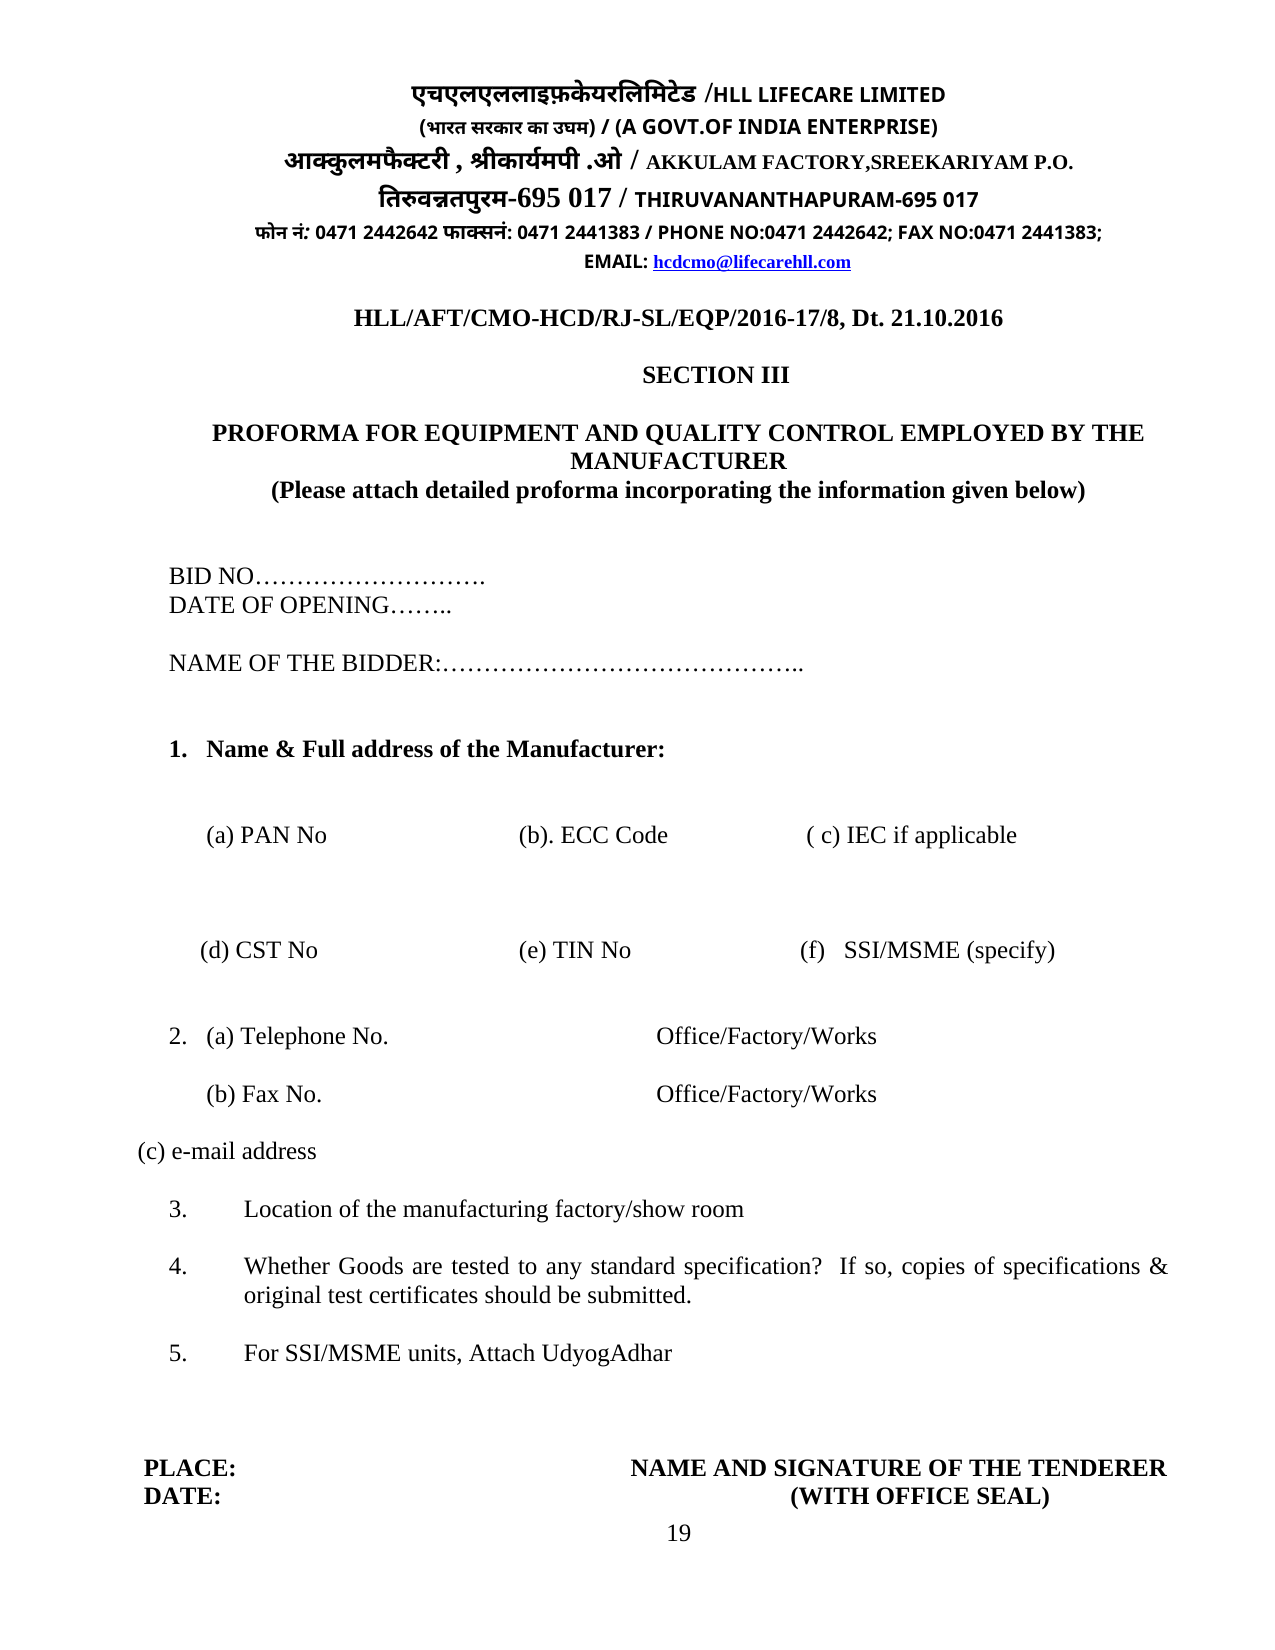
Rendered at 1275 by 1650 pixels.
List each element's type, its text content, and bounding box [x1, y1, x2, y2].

text DATE OF OPENING…….. [169, 590, 1226, 619]
text NAME OF THE BIDDER:…………………………………….. [169, 648, 1226, 676]
text BID NO………………………. [169, 561, 1226, 590]
text (Please attach detailed proforma incorporating the information given below) [131, 475, 1226, 504]
text PROFORMA FOR EQUIPMENT AND QUALITY CONTROL EMPLOYED BY THE MANUFACTURER [131, 418, 1226, 475]
text DATE: (WITH OFFICE SEAL) [144, 1481, 1226, 1510]
text (c) e-mail address [131, 1136, 1226, 1165]
list For SSI/MSME units, Attach UdyogAdhar [169, 1338, 1169, 1366]
list Location of the manufacturing factory/show room [169, 1194, 1226, 1223]
text PLACE: NAME AND SIGNATURE OF THE TENDERER [144, 1453, 1226, 1481]
text SECTION III [131, 360, 1226, 389]
list Name & Full address of the Manufacturer: [169, 734, 1226, 763]
text 2. (a) Telephone No. Office/Factory/Works [169, 1021, 1226, 1050]
text (a) PAN No (b). ECC Code ( c) IEC if applicable [169, 820, 1226, 849]
list Whether Goods are tested to any standard specification? If so, copies of specifications & original test certificates should be submitted. [169, 1251, 1169, 1309]
text (d) CST No (e) TIN No (f) SSI/MSME (specify) [169, 935, 1226, 964]
text (b) Fax No. Office/Factory/Works [131, 1079, 1226, 1108]
